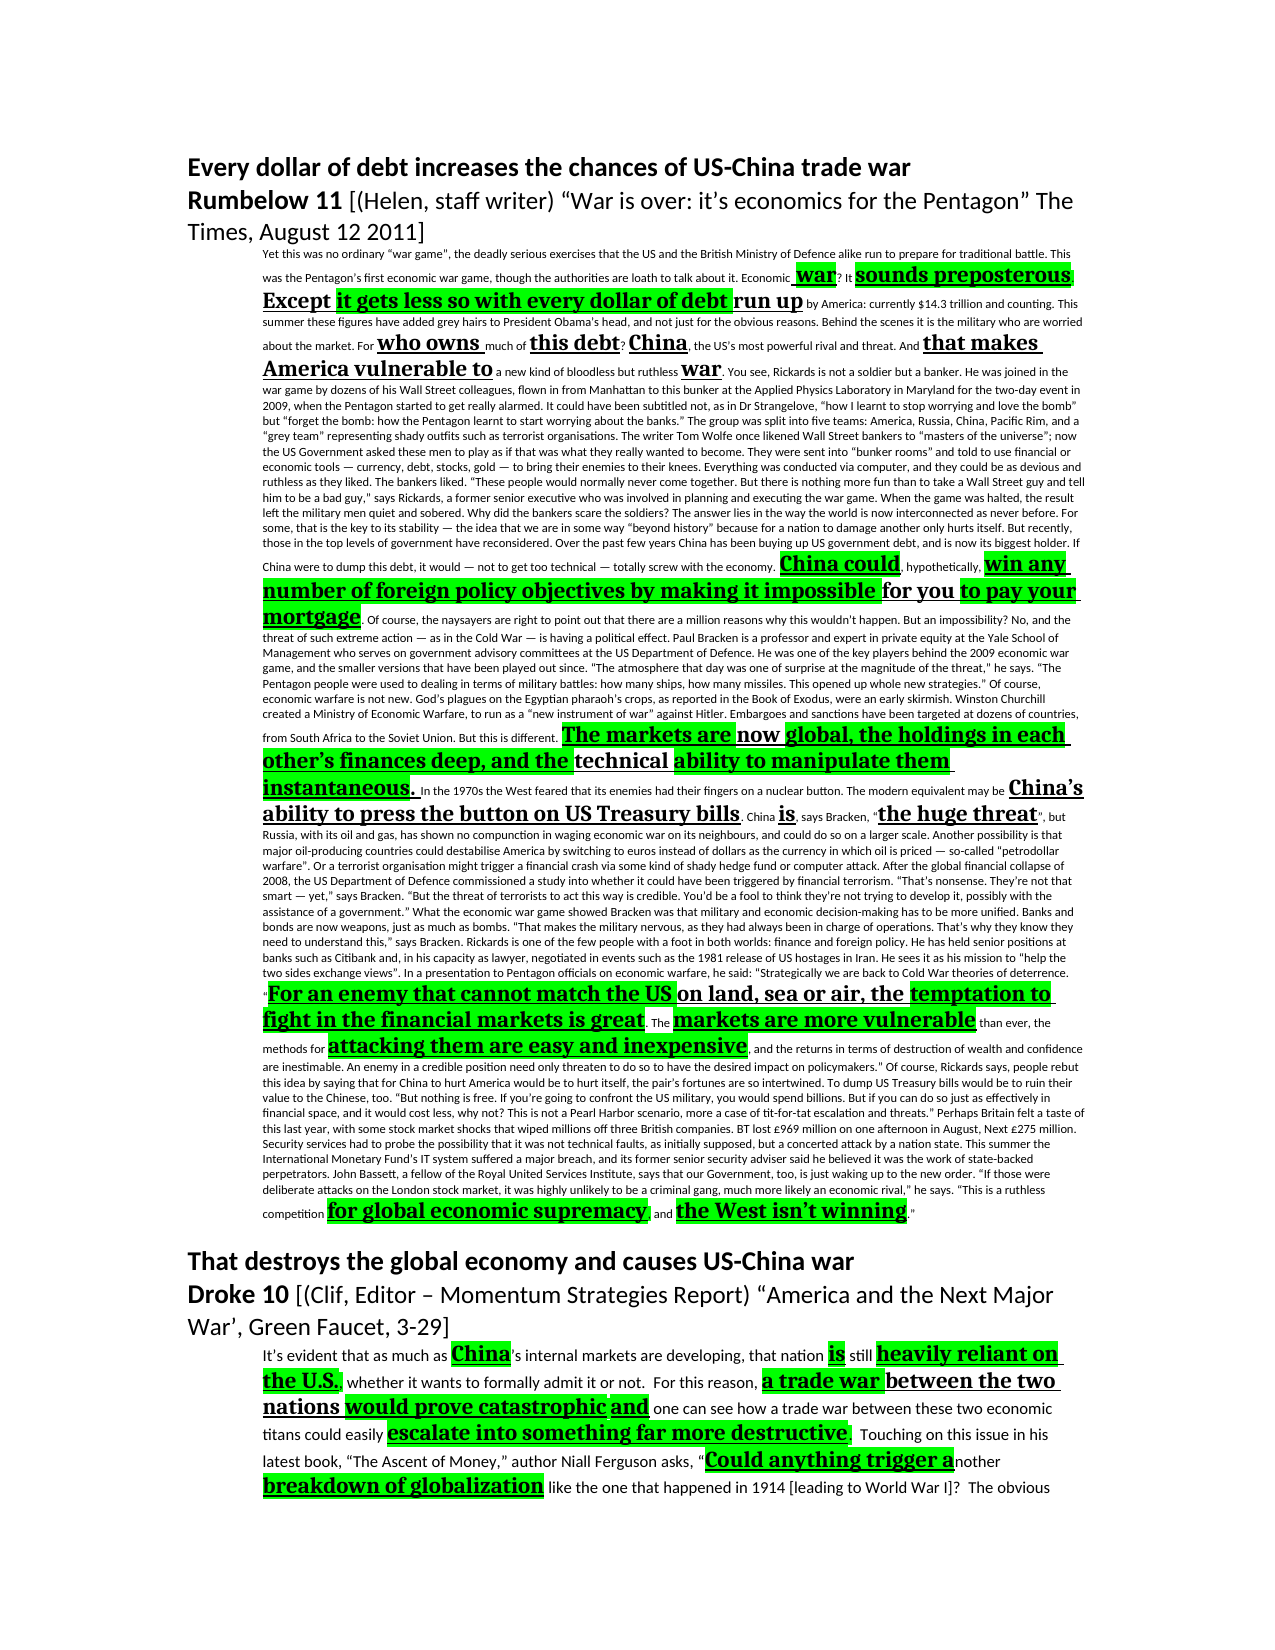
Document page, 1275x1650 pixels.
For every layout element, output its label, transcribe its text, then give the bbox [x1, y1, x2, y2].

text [262, 1341, 1087, 1499]
text Yet this was no ordinary “war game”, the deadly serious exercises that the US and the British Ministry of Defence alike run to prepare for traditional battle. This was the Pentagon’s first economic war game, though the authorities are loath to talk about it. Economic war? It sounds preposterous. Except it gets less so with every dollar of debt run up by America: currently $14.3 trillion and counting. This summer these figures have added grey hairs to President Obama’s head, and not just for the obvious reasons. Behind the scenes it is the military who are worried about the market. For who owns much of this debt? China, the US’s most powerful rival and threat. And that makes America vulnerable to a new kind of bloodless but ruthless war. You see, Rickards is not a soldier but a banker. He was joined in the war game by dozens of his Wall Street colleagues, flown in from Manhattan to this bunker at the Applied Physics Laboratory in Maryland for the two-day event in 2009, when the Pentagon started to get really alarmed. It could have been subtitled not, as in Dr Strangelove, “how I learnt to stop worrying and love the bomb” but “forget the bomb: how the Pentagon learnt to start worrying about the banks.” The group was split into five teams: America, Russia, China, Pacific Rim, and a “grey team” representing shady outfits such as terrorist organisations. The writer Tom Wolfe once likened Wall Street bankers to “masters of the universe”; now the US Government asked these men to play as if that was what they really wanted to become. They were sent into “bunker rooms” and told to use financial or economic tools — currency, debt, stocks, gold — to bring their enemies to their knees. Everything was conducted via computer, and they could be as devious and ruthless as they liked. The bankers liked. “These people would normally never come together. But there is nothing more fun than to take a Wall Street guy and tell him to be a bad guy,” says Rickards, a former senior executive who was involved in planning and executing the war game. When the game was halted, the result left the military men quiet and sobered. Why did the bankers scare the soldiers? The answer lies in the way the world is now interconnected as never before. For some, that is the key to its stability — the idea that we are in some way “beyond history” because for a nation to damage another only hurts itself. But recently, those in the top levels of government have reconsidered. Over the past few years China has been buying up US government debt, and is now its biggest holder. If China were to dump this debt, it would — not to get too technical — totally screw with the economy. China could, hypothetically, win any number of foreign policy objectives by making it impossible for you to pay your mortgage. Of course, the naysayers are right to point out that there are a million reasons why this wouldn’t happen. But an impossibility? No, and the threat of such extreme action — as in the Cold War — is having a political effect. Paul Bracken is a professor and expert in private equity at the Yale School of Management who serves on government advisory committees at the US Department of Defence. He was one of the key players behind the 2009 economic war game, and the smaller versions that have been played out since. “The atmosphere that day was one of surprise at the magnitude of the threat,” he says. “The Pentagon people were used to dealing in terms of military battles: how many ships, how many missiles. This opened up whole new strategies.” Of course, economic warfare is not new. God’s plagues on the Egyptian pharaoh’s crops, as reported in the Book of Exodus, were an early skirmish. Winston Churchill created a Ministry of Economic Warfare, to run as a “new instrument of war” against Hitler. Embargoes and sanctions have been targeted at dozens of countries, from South Africa to the Soviet Union. But this is different. The markets are now global, the holdings in each other’s finances deep, and the technical ability to manipulate them instantaneous. In the 1970s the West feared that its enemies had their fingers on a nuclear button. The modern equivalent may be China’s ability to press the button on US Treasury bills. China is, says Bracken, “the huge threat”, but Russia, with its oil and gas, has shown no compunction in waging economic war on its neighbours, and could do so on a larger scale. Another possibility is that major oil-producing countries could destabilise America by switching to euros instead of dollars as the currency in which oil is priced — so-called “petrodollar warfare”. Or a terrorist organisation might trigger a financial crash via some kind of shady hedge fund or computer attack. After the global financial collapse of 2008, the US Department of Defence commissioned a study into whether it could have been triggered by financial terrorism. “That’s nonsense. They’re not that smart — yet,” says Bracken. “But the threat of terrorists to act this way is credible. You’d be a fool to think they’re not trying to develop it, possibly with the assistance of a government.” What the economic war game showed Bracken was that military and economic decision-making has to be more unified. Banks and bonds are now weapons, just as much as bombs. “That makes the military nervous, as they had always been in charge of operations. That’s why they know they need to understand this,” says Bracken. Rickards is one of the few people with a foot in both worlds: finance and foreign policy. He has held senior positions at banks such as Citibank and, in his capacity as lawyer, negotiated in events such as the 1981 release of US hostages in Iran. He sees it as his mission to “help the two sides exchange views”. In a presentation to Pentagon officials on economic warfare, he said: “Strategically we are back to Cold War theories of deterrence. “For an enemy that cannot match the US on land, sea or air, the temptation to fight in the financial markets is great. The markets are more vulnerable than ever, the methods for attacking them are easy and inexpensive, and the returns in terms of destruction of wealth and confidence are inestimable. An enemy in a credible position need only threaten to do so to have the desired impact on policymakers.” Of course, Rickards says, people rebut this idea by saying that for China to hurt America would be to hurt itself, the pair’s fortunes are so intertwined. To dump US Treasury bills would be to ruin their value to the Chinese, too. “But nothing is free. If you’re going to confront the US military, you would spend billions. But if you can do so just as effectively in financial space, and it would cost less, why not? This is not a Pearl Harbor scenario, more a case of tit-for-tat escalation and threats.” Perhaps Britain felt a taste of this last year, with some stock market shocks that wiped millions off three British companies. BT lost £969 million on one afternoon in August, Next £275 million. Security services had to probe the possibility that it was not technical faults, as initially supposed, but a concerted attack by a nation state. This summer the International Monetary Fund’s IT system suffered a major breach, and its former senior security adviser said he believed it was the work of state-backed perpetrators. John Bassett, a fellow of the Royal United Services Institute, says that our Government, too, is just waking up to the new order. “If those were deliberate attacks on the London stock market, it was highly unlikely to be a criminal gang, much more likely an economic rival,” he says. “This is a ruthless competition for global economic supremacy, and the West isn’t winning.” [262, 247, 1087, 1224]
text Droke 10 [(Clif, Editor – Momentum Strategies Report) “America and the Next Major War’, Green Faucet, 3-29] [187, 1278, 1087, 1341]
text Rumbelow 11 [(Helen, staff writer) “War is over: it’s economics for the Pentagon” The Times, August 12 2011] [187, 183, 1087, 247]
subtitle Every dollar of debt increases the chances of US-China trade war [187, 150, 1087, 183]
subtitle That destroys the global economy and causes US-China war [187, 1244, 1087, 1278]
